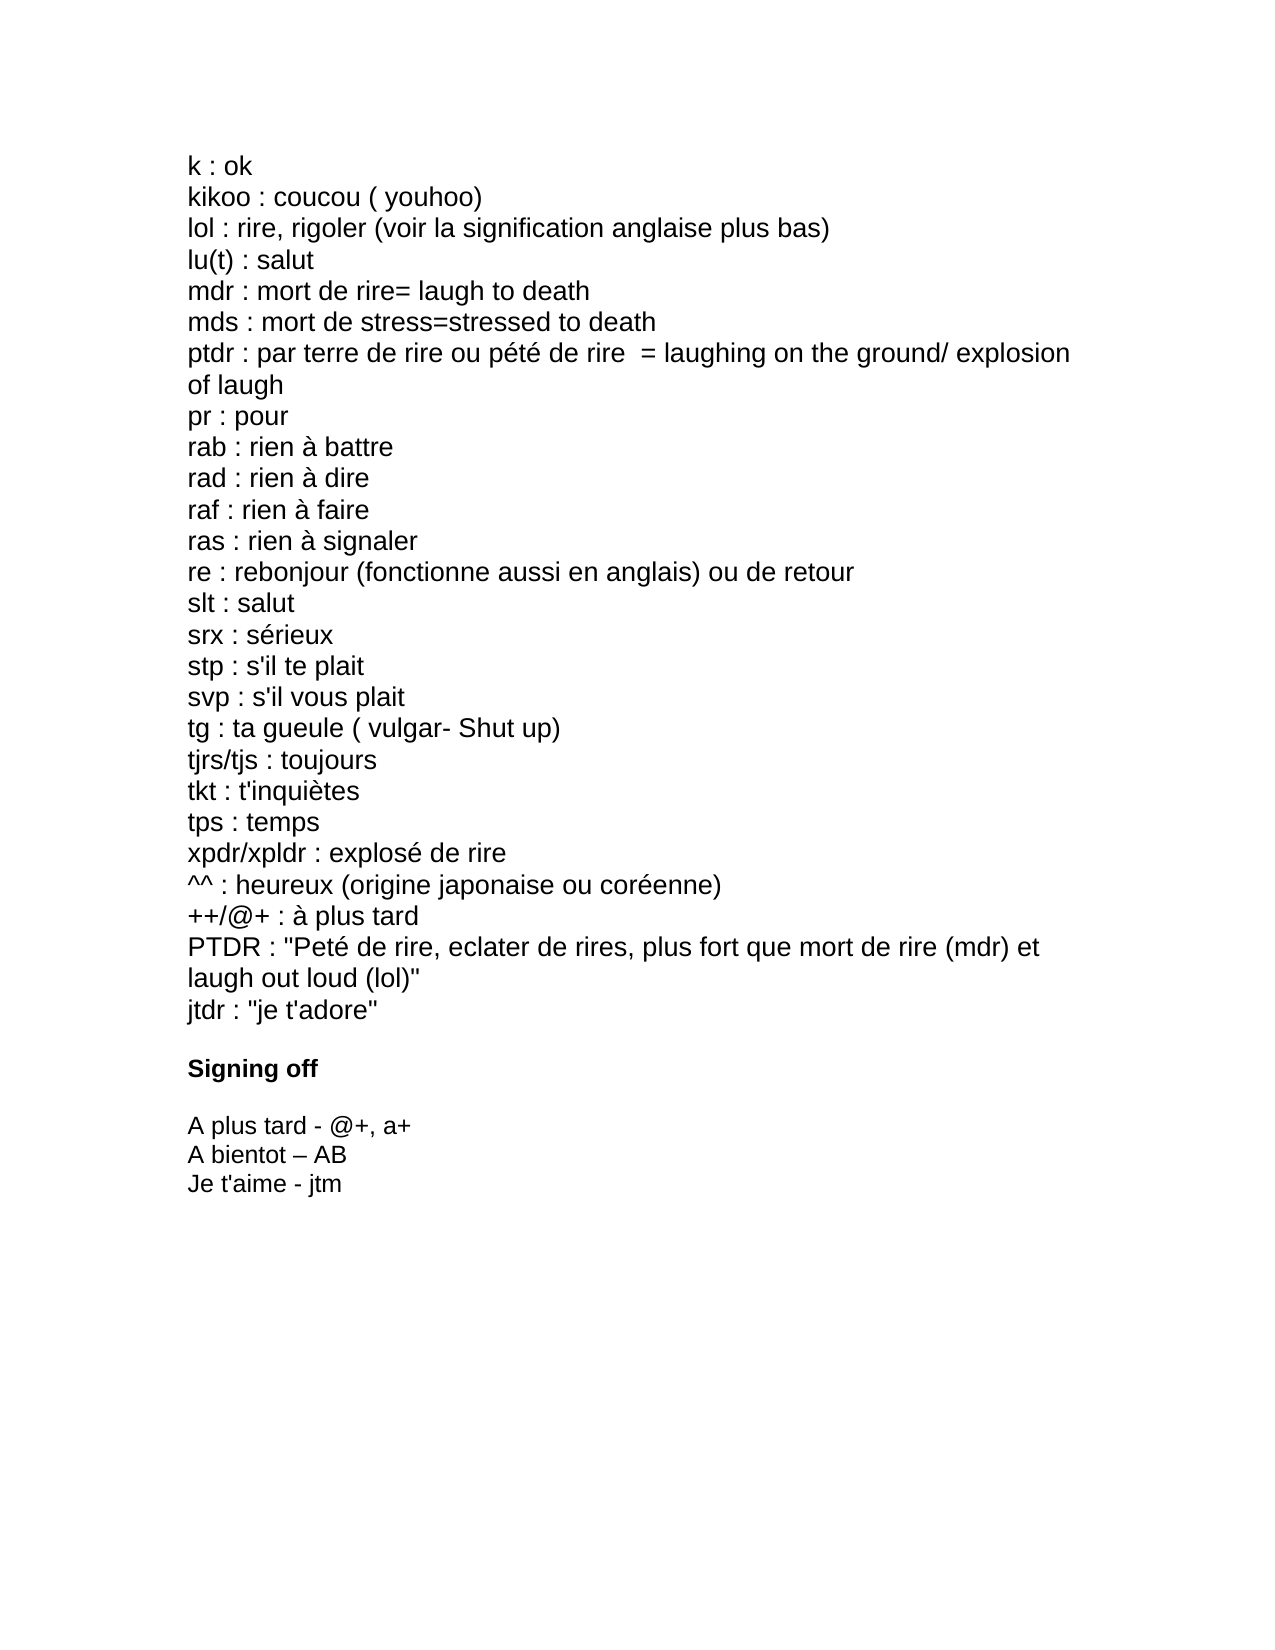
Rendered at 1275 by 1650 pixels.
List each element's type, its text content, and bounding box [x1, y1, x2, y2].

text xpdr/xpldr : explosé de rire [187, 837, 1087, 869]
text rab : rien à battre [187, 431, 1087, 462]
text raf : rien à faire [187, 494, 1087, 525]
text A bientot – AB [187, 1140, 1087, 1169]
text jtdr : "je t'adore" [187, 994, 1087, 1025]
text tjrs/tjs : toujours [187, 744, 1087, 775]
text lu(t) : salut [187, 244, 1087, 275]
text lol : rire, rigoler (voir la signification anglaise plus bas) [187, 212, 1087, 244]
text ptdr : par terre de rire ou pété de rire = laughing on the ground/ explosion of laugh [187, 337, 1087, 400]
text ^^ : heureux (origine japonaise ou coréenne) [187, 869, 1087, 900]
text ras : rien à signaler [187, 525, 1087, 556]
text re : rebonjour (fonctionne aussi en anglais) ou de retour [187, 556, 1087, 587]
text A plus tard - @+, a+ [187, 1111, 1087, 1140]
text k : ok [187, 150, 1087, 181]
text mdr : mort de rire= laugh to death [187, 275, 1087, 306]
text tkt : t'inquiètes [187, 775, 1087, 806]
text svp : s'il vous plait [187, 681, 1087, 712]
text srx : sérieux [187, 619, 1087, 650]
text ++/@+ : à plus tard [187, 900, 1087, 931]
text slt : salut [187, 587, 1087, 619]
text kikoo : coucou ( youhoo) [187, 181, 1087, 212]
text tg : ta gueule ( vulgar- Shut up) [187, 712, 1087, 744]
text rad : rien à dire [187, 462, 1087, 494]
text Signing off [187, 1054, 1087, 1082]
text pr : pour [187, 400, 1087, 431]
text stp : s'il te plait [187, 650, 1087, 681]
text Je t'aime - jtm [187, 1169, 1087, 1197]
text PTDR : "Peté de rire, eclater de rires, plus fort que mort de rire (mdr) et laugh out loud (lol)" [187, 931, 1087, 994]
text tps : temps [187, 806, 1087, 837]
text mds : mort de stress=stressed to death [187, 306, 1087, 337]
